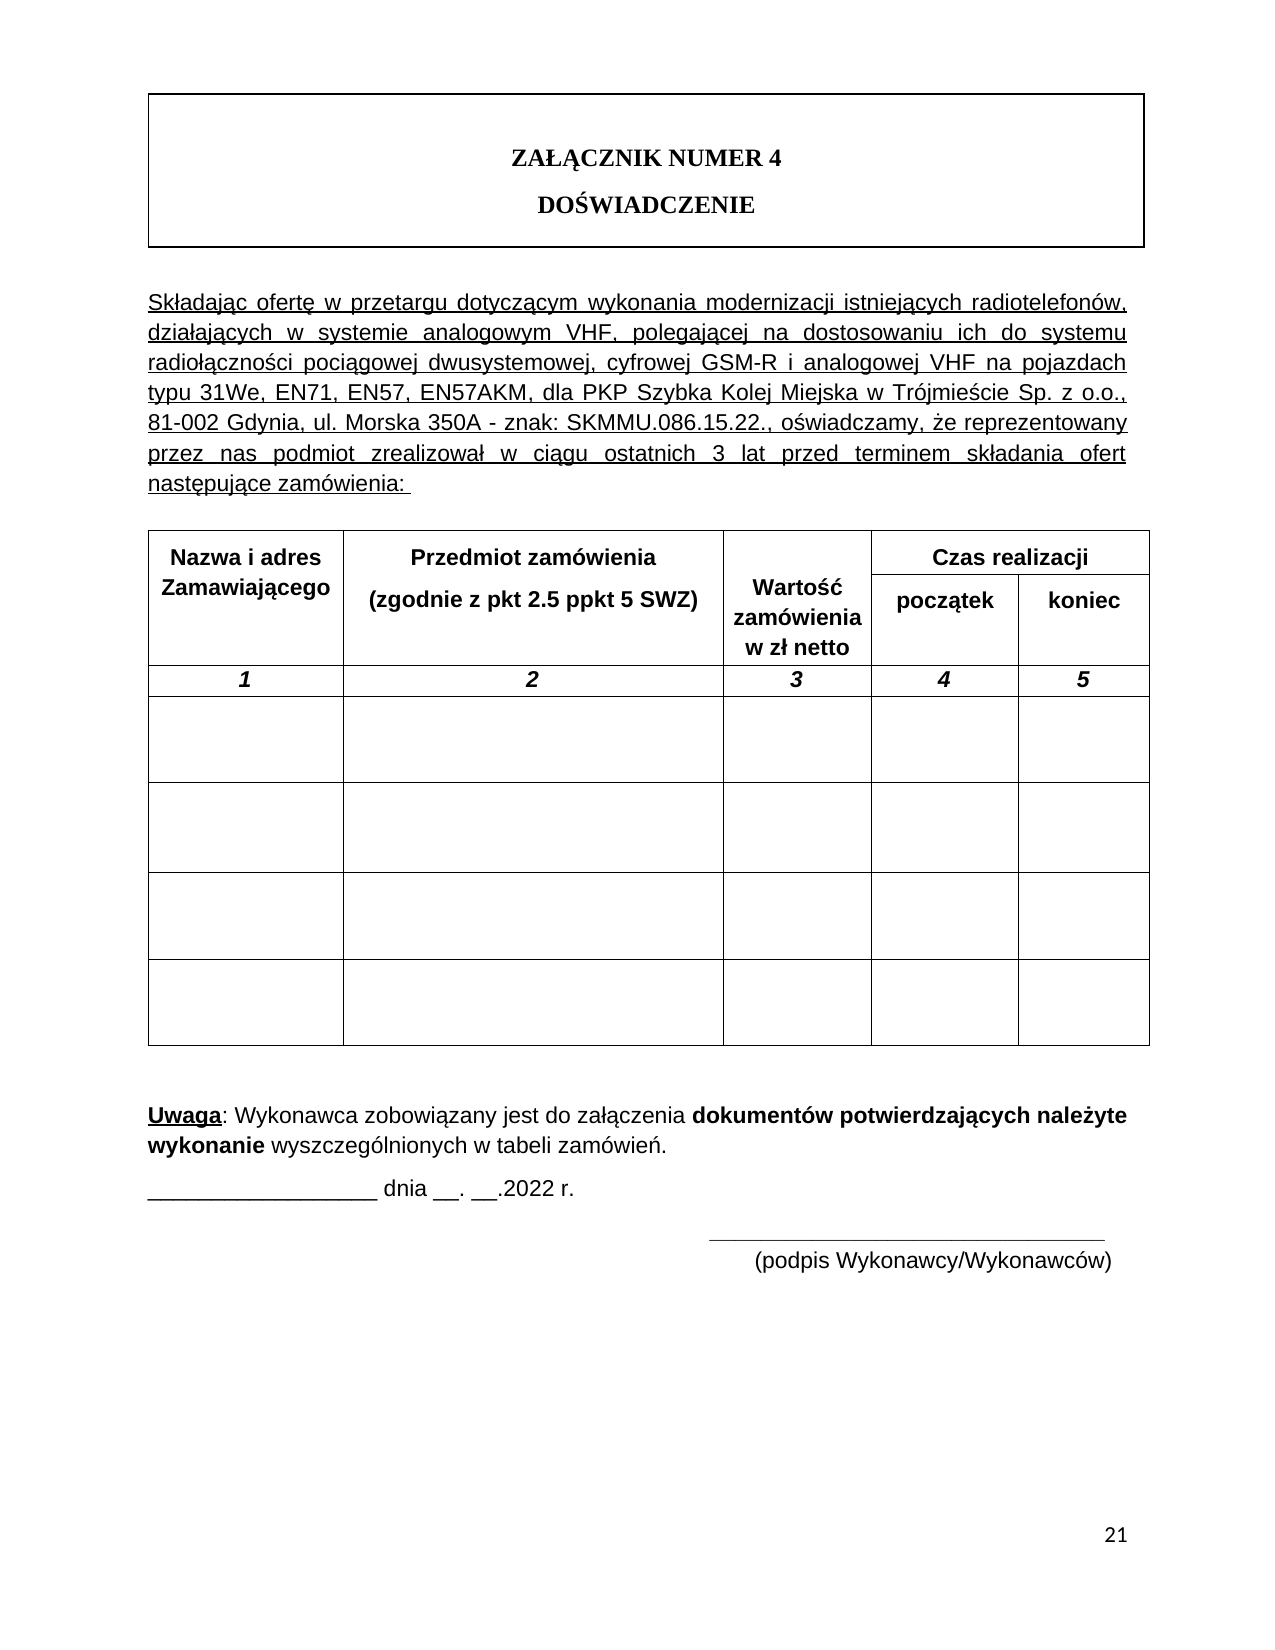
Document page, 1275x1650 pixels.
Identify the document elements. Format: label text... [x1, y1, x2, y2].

table_header Przedmiot zamówienia (zgodnie z pkt 2.5 ppkt 5 SWZ) [344, 531, 723, 664]
table_cell [344, 697, 723, 782]
table_cell [149, 697, 343, 782]
table_cell [149, 873, 343, 959]
table_cell [149, 783, 343, 872]
table_cell [724, 960, 871, 1045]
table_cell [344, 873, 723, 959]
text (podpis Wykonawcy/Wykonawców) [270, 1247, 1127, 1274]
table_cell 1 [149, 666, 343, 696]
table_cell [872, 783, 1018, 872]
table_cell [724, 783, 871, 872]
table_cell koniec [1019, 575, 1149, 664]
table_cell 3 [724, 666, 871, 696]
table_cell [1019, 697, 1149, 782]
table_cell [149, 960, 343, 1045]
table_header Czas realizacji [872, 531, 1149, 574]
table_cell 5 [1019, 666, 1149, 696]
text _______________________________ [148, 1217, 1127, 1244]
table_cell początek [872, 575, 1018, 664]
table_cell [724, 697, 871, 782]
table_cell [344, 783, 723, 872]
table_cell 2 [344, 666, 723, 696]
text Składając ofertę w przetargu dotyczącym wykonania modernizacji istniejących radiotelefonów, działających w systemie analogowym VHF, polegającej na dostosowaniu ich do systemu radiołączności pociągowej dwusystemowej, cyfrowej GSM-R i analogowej VHF na pojazdach typu 31We, EN71, EN57, EN57AKM, dla PKP Szybka Kolej Miejska w Trójmieście Sp. z o.o., 81-002 Gdynia, ul. Morska 350A - znak: SKMMU.086.15.22., oświadczamy, że reprezentowany przez nas podmiot zrealizował w ciągu ostatnich 3 lat przed terminem składania ofert następujące zamówienia: [148, 248, 1127, 311]
table_cell [872, 697, 1018, 782]
text Składając ofertę w przetargu dotyczącym wykonania modernizacji istniejących radiotelefonów, działających w systemie analogowym VHF, polegającej na dostosowaniu ich do systemu radiołączności pociągowej dwusystemowej, cyfrowej GSM-R i analogowej VHF na pojazdach typu 31We, EN71, EN57, EN57AKM, dla PKP Szybka Kolej Miejska w Trójmieście Sp. z o.o., 81-002 Gdynia, ul. Morska 350A - znak: SKMMU.086.15.22., oświadczamy, że reprezentowany przez nas podmiot zrealizował w ciągu ostatnich 3 lat przed terminem składania ofert następujące zamówienia: [148, 433, 1127, 496]
text __________________ dnia __. __.2022 r. [148, 1174, 1127, 1201]
table_cell [1019, 783, 1149, 872]
table_cell [872, 873, 1018, 959]
table_cell [872, 960, 1018, 1045]
table_header Nazwa i adres Zamawiającego [149, 531, 343, 664]
table_cell [724, 873, 871, 959]
text Uwaga: Wykonawca zobowiązany jest do załączenia dokumentów potwierdzających należyte wykonanie wyszczególnionych w tabeli zamówień. [148, 1102, 1127, 1158]
table_cell [344, 960, 723, 1045]
table_header Wartość zamówienia w zł netto [724, 531, 871, 664]
table_cell [1019, 873, 1149, 959]
table_cell 4 [872, 666, 1018, 696]
table_cell [1019, 960, 1149, 1045]
